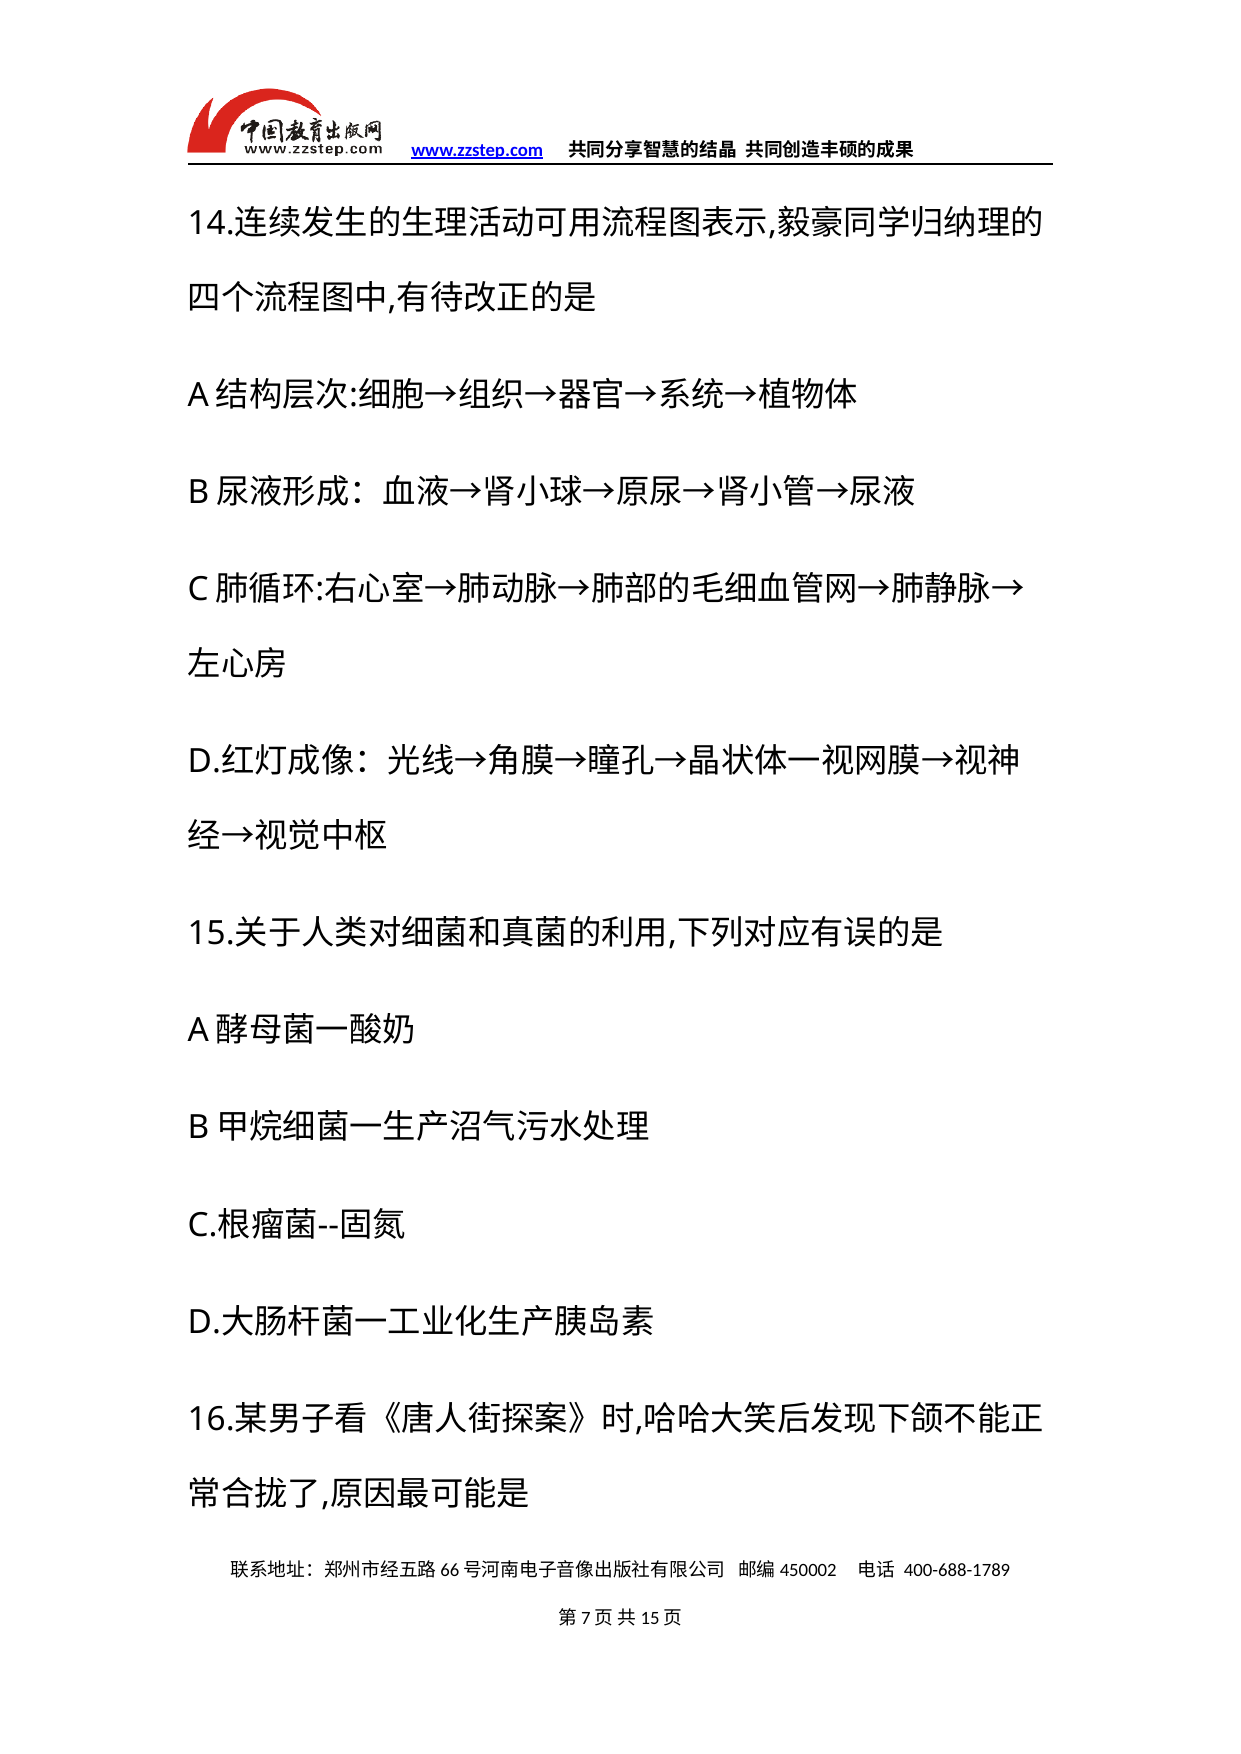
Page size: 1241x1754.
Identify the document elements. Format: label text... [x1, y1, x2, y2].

text 15.关于人类对细菌和真菌的利用,下列对应有误的是[来源:@zzstep.c~^#*om] [187, 898, 1053, 963]
text C肺循环:右心室→肺动脉→肺部的毛细血管网→肺静脉→左心房 [187, 554, 1053, 694]
text A结构层次:细胞→组织→器官→系统→植物体 [187, 359, 1053, 424]
text C.根瘤菌--固氮 [187, 1189, 1053, 1254]
picture [187, 88, 382, 156]
text 16.某男子看《唐人街探案》时,哈哈大笑后发现下颌不能正常合拢了,原因最可能是 [187, 1384, 1053, 1523]
text B尿液形成：血液→肾小球→原尿→肾小管→尿液 [187, 457, 1053, 522]
text D.大肠杆菌一工业化生产胰岛素[来&源:^zzstep.c#~o%m] [187, 1286, 1053, 1351]
text 14.连续发生的生理活动可用流程图表示,毅豪同学归纳理的四个流程图中,有待改正的是 [187, 188, 1053, 327]
text A酵母菌一酸奶 [187, 995, 1053, 1060]
text B甲烷细菌一生产沼气污水处理 [187, 1092, 1053, 1157]
text D.红灯成像：光线→角膜→瞳孔→晶状体一视网膜→视神经→视觉中枢 [187, 726, 1053, 866]
